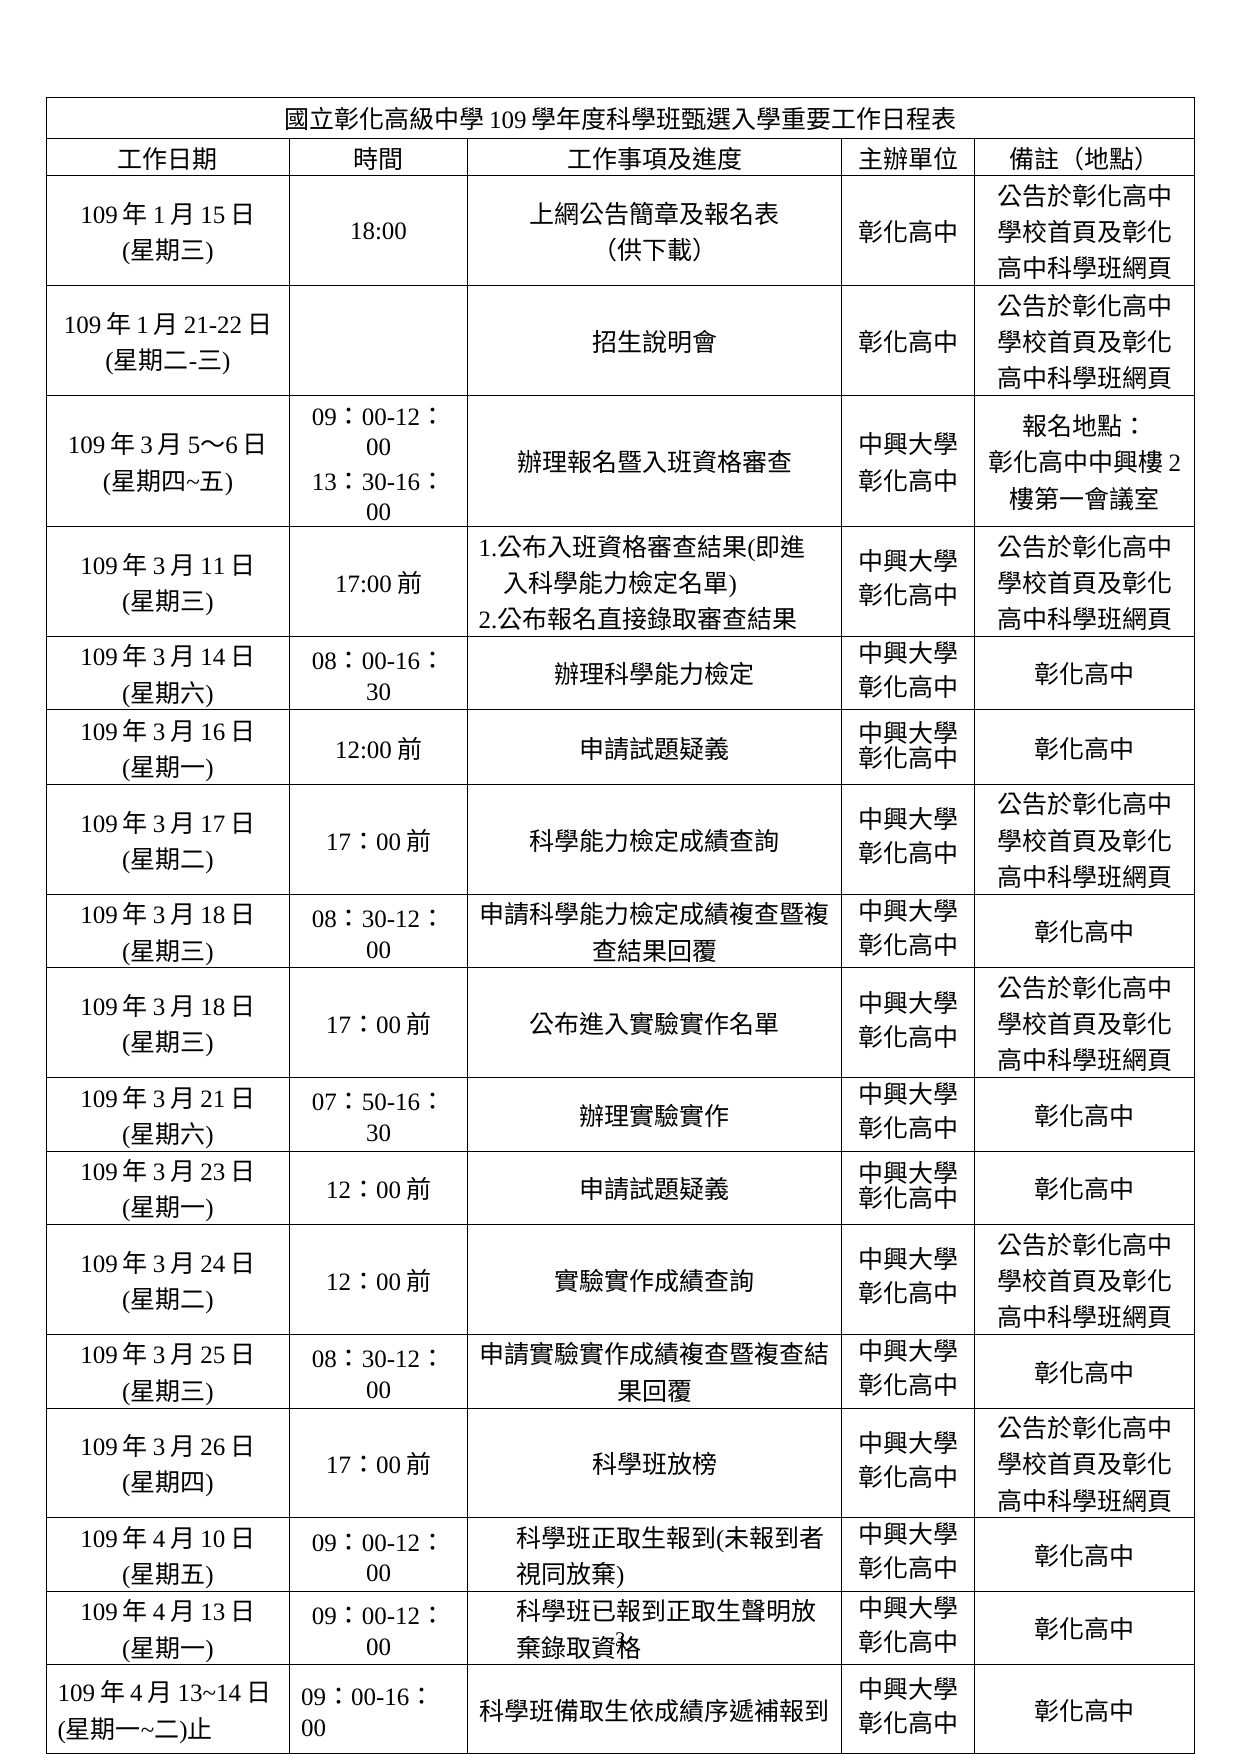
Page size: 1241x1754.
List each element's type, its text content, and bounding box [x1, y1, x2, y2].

table_cell 公告於彰化高中學校首頁及彰化高中科學班網頁 [975, 286, 1194, 395]
table_cell 彰化高中 [975, 1592, 1194, 1664]
table_cell 中興大學 彰化高中 [842, 1665, 974, 1753]
table_cell 科學班已報到正取生聲明放棄錄取資格 [468, 1592, 841, 1664]
table_cell 工作事項及進度 [468, 139, 841, 175]
table_cell 17:00前 [290, 527, 467, 636]
table_cell 109年1月15日 (星期三) [47, 176, 289, 285]
table_cell 109年3月5～6日 (星期四~五) [47, 396, 289, 526]
table_cell 彰化高中 [975, 710, 1194, 784]
table_cell 09：00-12：00 [290, 1518, 467, 1591]
table_header 國立彰化高級中學109學年度科學班甄選入學重要工作日程表 [47, 98, 1194, 138]
table_cell 12：00前 [290, 1225, 467, 1334]
table_cell 科學能力檢定成績查詢 [468, 785, 841, 894]
table_cell 中興大學 彰化高中 [842, 785, 974, 894]
table_cell 109年1月21-22日 (星期二-三) [47, 286, 289, 395]
table_cell 彰化高中 [842, 176, 974, 285]
table_cell 彰化高中 [975, 1335, 1194, 1407]
table_cell 工作日期 [47, 139, 289, 175]
table_cell 109年3月11日 (星期三) [47, 527, 289, 636]
table_cell 109年3月24日 (星期二) [47, 1225, 289, 1334]
table_cell 109年4月10日 (星期五) [47, 1518, 289, 1591]
table_cell 1.公布入班資格審查結果(即進入科學能力檢定名單) 2.公布報名直接錄取審查結果 [468, 527, 841, 636]
table_cell 時間 [290, 139, 467, 175]
table_cell 中興大學 彰化高中 [842, 1409, 974, 1517]
table_cell 109年4月13~14日(星期一~二)止 [47, 1665, 289, 1753]
table_cell 公告於彰化高中學校首頁及彰化高中科學班網頁 [975, 968, 1194, 1077]
table_cell 辦理報名暨入班資格審查 [468, 396, 841, 526]
table_cell 彰化高中 [975, 895, 1194, 967]
table_cell 中興大學 彰化高中 [842, 527, 974, 636]
table_cell 09：00-12：00 [290, 1592, 467, 1664]
table_cell 17：00前 [290, 785, 467, 894]
table_cell 中興大學 彰化高中 [842, 1152, 974, 1224]
table_cell 申請試題疑義 [468, 710, 841, 784]
table_cell 12:00前 [290, 710, 467, 784]
table_cell 109年3月21日 (星期六) [47, 1078, 289, 1151]
table_cell 彰化高中 [842, 286, 974, 395]
table_cell 中興大學 彰化高中 [842, 1335, 974, 1407]
table_cell [290, 286, 467, 395]
table_cell 109年3月23日 (星期一) [47, 1152, 289, 1224]
table_cell 18:00 [290, 176, 467, 285]
table_cell 公告於彰化高中學校首頁及彰化高中科學班網頁 [975, 1225, 1194, 1334]
table_cell 中興大學 彰化高中 [842, 710, 974, 784]
table_cell 招生說明會 [468, 286, 841, 395]
table_cell 109年3月26日 (星期四) [47, 1409, 289, 1517]
table_cell 08：00-16：30 [290, 637, 467, 709]
table_cell 備註（地點） [975, 139, 1194, 175]
table_cell 科學班備取生依成績序遞補報到 [468, 1665, 841, 1753]
table_cell 彰化高中 [975, 1665, 1194, 1753]
table_cell 17：00前 [290, 968, 467, 1077]
table_cell 中興大學 彰化高中 [842, 1078, 974, 1151]
table_cell 中興大學 彰化高中 [842, 1225, 974, 1334]
table_cell 109年3月14日 (星期六) [47, 637, 289, 709]
table_cell 彰化高中 [975, 1518, 1194, 1591]
table_cell 09：00-12：00 13：30-16：00 [290, 396, 467, 526]
table_cell 07：50-16：30 [290, 1078, 467, 1151]
table_cell 109年3月18日 (星期三) [47, 895, 289, 967]
table_cell 109年4月13日 (星期一) [47, 1592, 289, 1664]
table_cell 申請實驗實作成績複查暨複查結果回覆 [468, 1335, 841, 1407]
table_cell 中興大學 彰化高中 [842, 968, 974, 1077]
table_cell 17：00前 [290, 1409, 467, 1517]
table_cell 中興大學 彰化高中 [842, 1592, 974, 1664]
table_cell 12：00前 [290, 1152, 467, 1224]
table_cell 科學班放榜 [468, 1409, 841, 1517]
table_cell 辦理科學能力檢定 [468, 637, 841, 709]
table_cell 公布進入實驗實作名單 [468, 968, 841, 1077]
table_cell 科學班正取生報到(未報到者視同放棄) [468, 1518, 841, 1591]
table_cell 實驗實作成績查詢 [468, 1225, 841, 1334]
table_cell 彰化高中 [975, 1152, 1194, 1224]
table_cell 中興大學 彰化高中 [842, 895, 974, 967]
table_cell 報名地點： 彰化高中中興樓2樓第一會議室 [975, 396, 1194, 526]
table_cell 109年3月16日 (星期一) [47, 710, 289, 784]
table_cell 中興大學 彰化高中 [842, 637, 974, 709]
table_cell 109年3月17日 (星期二) [47, 785, 289, 894]
table_cell 彰化高中 [975, 637, 1194, 709]
table_cell 08：30-12：00 [290, 1335, 467, 1407]
table_cell 申請科學能力檢定成績複查暨複查結果回覆 [468, 895, 841, 967]
table_cell 申請試題疑義 [468, 1152, 841, 1224]
table_cell 公告於彰化高中學校首頁及彰化高中科學班網頁 [975, 1409, 1194, 1517]
table_cell 09：00-16：00 [290, 1665, 467, 1753]
table_cell 公告於彰化高中學校首頁及彰化高中科學班網頁 [975, 527, 1194, 636]
table_cell 主辦單位 [842, 139, 974, 175]
table_cell 08：30-12：00 [290, 895, 467, 967]
table_cell 公告於彰化高中學校首頁及彰化高中科學班網頁 [975, 176, 1194, 285]
table_cell 上網公告簡章及報名表 （供下載） [468, 176, 841, 285]
table_cell 中興大學 彰化高中 [842, 1518, 974, 1591]
table_cell 公告於彰化高中學校首頁及彰化高中科學班網頁 [975, 785, 1194, 894]
table_cell 109年3月25日 (星期三) [47, 1335, 289, 1407]
table_cell 彰化高中 [975, 1078, 1194, 1151]
table_cell 中興大學 彰化高中 [842, 396, 974, 526]
table_cell 辦理實驗實作 [468, 1078, 841, 1151]
table_cell 109年3月18日 (星期三) [47, 968, 289, 1077]
